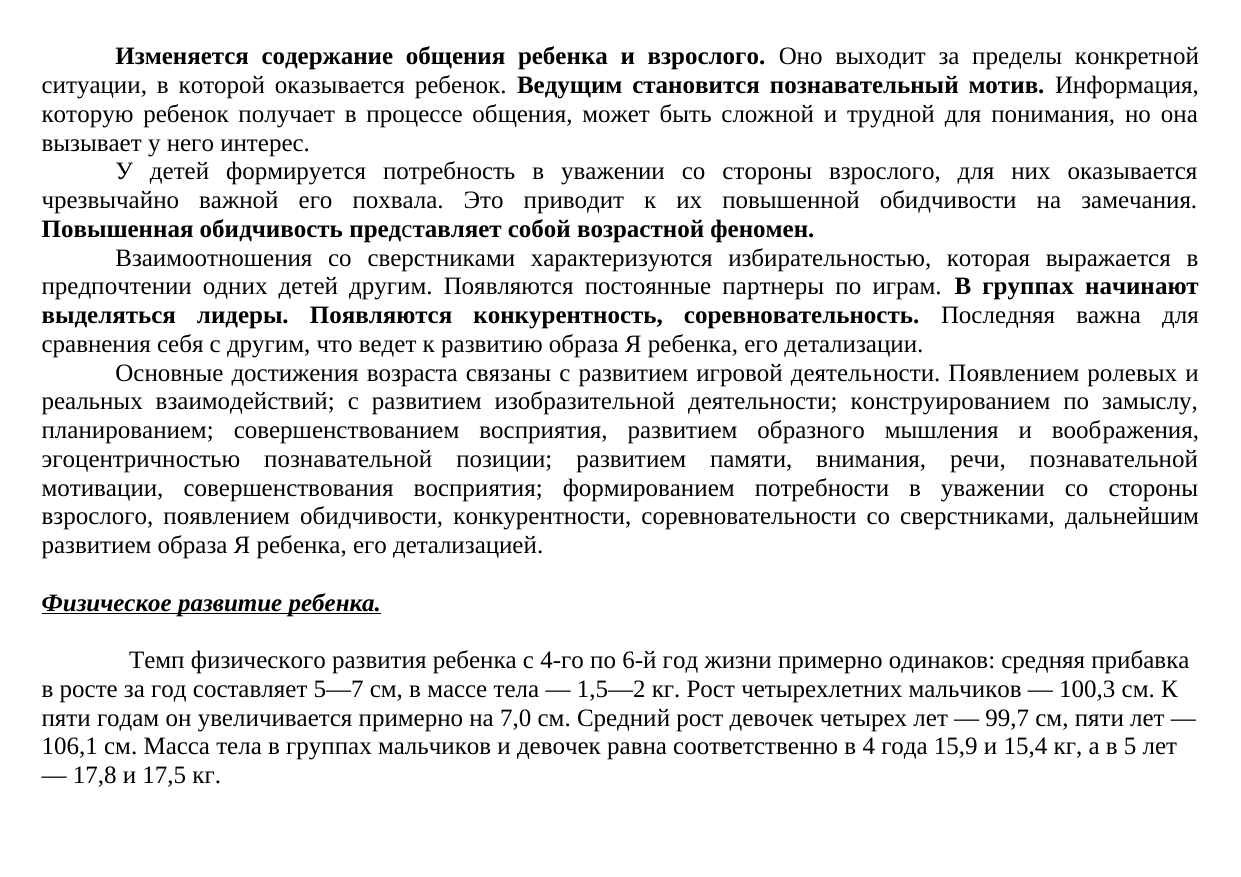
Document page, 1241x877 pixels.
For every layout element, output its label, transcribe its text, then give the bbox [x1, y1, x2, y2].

text Основные достижения возраста связаны с развитием игровой деятельности. Появлением ролевых и реальных взаимодействий; с развитием изобразительной деятельности; конструированием по замыслу, планированием; совершенствованием восприятия, развитием образного мышления и воображения, эгоцентричностью познавательной позиции; развитием памяти, внимания, речи, познавательной мотивации, совершенствования восприятия; формированием потребности в уважении со стороны взрослого, появлением обидчивости, конкурентности, соревновательности со сверстниками, дальнейшим развитием образа Я ребенка, его детализацией. [41, 358, 1199, 559]
text Взаимоотношения со сверстниками характеризуются избирательностью, которая выражается в предпочтении одних детей другим. Появляются постоянные партнеры по играм. В группах начинают выделяться лидеры. Появляются конкурентность, соревновательность. Последняя важна для сравнения себя с другим, что ведет к развитию образа Я ребенка, его детализации. [41, 243, 1199, 358]
text Изменяется содержание общения ребенка и взрослого. Оно выходит за пределы конкретной ситуации, в которой оказывается ребенок. Ведущим становится познавательный мотив. Информация, которую ребенок получает в процессе общения, может быть сложной и трудной для понимания, но она вызывает у него интерес. [41, 41, 1199, 156]
text У детей формируется потребность в уважении со стороны взрослого, для них оказывается чрезвычайно важной его похвала. Это приводит к их повышенной обидчивости на замечания. Повышенная обидчивость представляет собой возрастной феномен. [41, 156, 1199, 243]
text Физическое развитие ребенка. Темп физического развития ребенка с 4-го по 6-й год жизни примерно одинаков: средняя прибавка в росте за год составляет 5—7 см, в массе тела — 1,5—2 кг. Рост четырехлетних мальчиков — . К пяти годам он увеличивается примерно на . Средний рост девочек четырех лет — , пяти лет — . Масса тела в группах мальчиков и девочек равна соответственно в 4 года 15,9 и , а в 5 лет — 17,8 и . [41, 588, 1199, 789]
